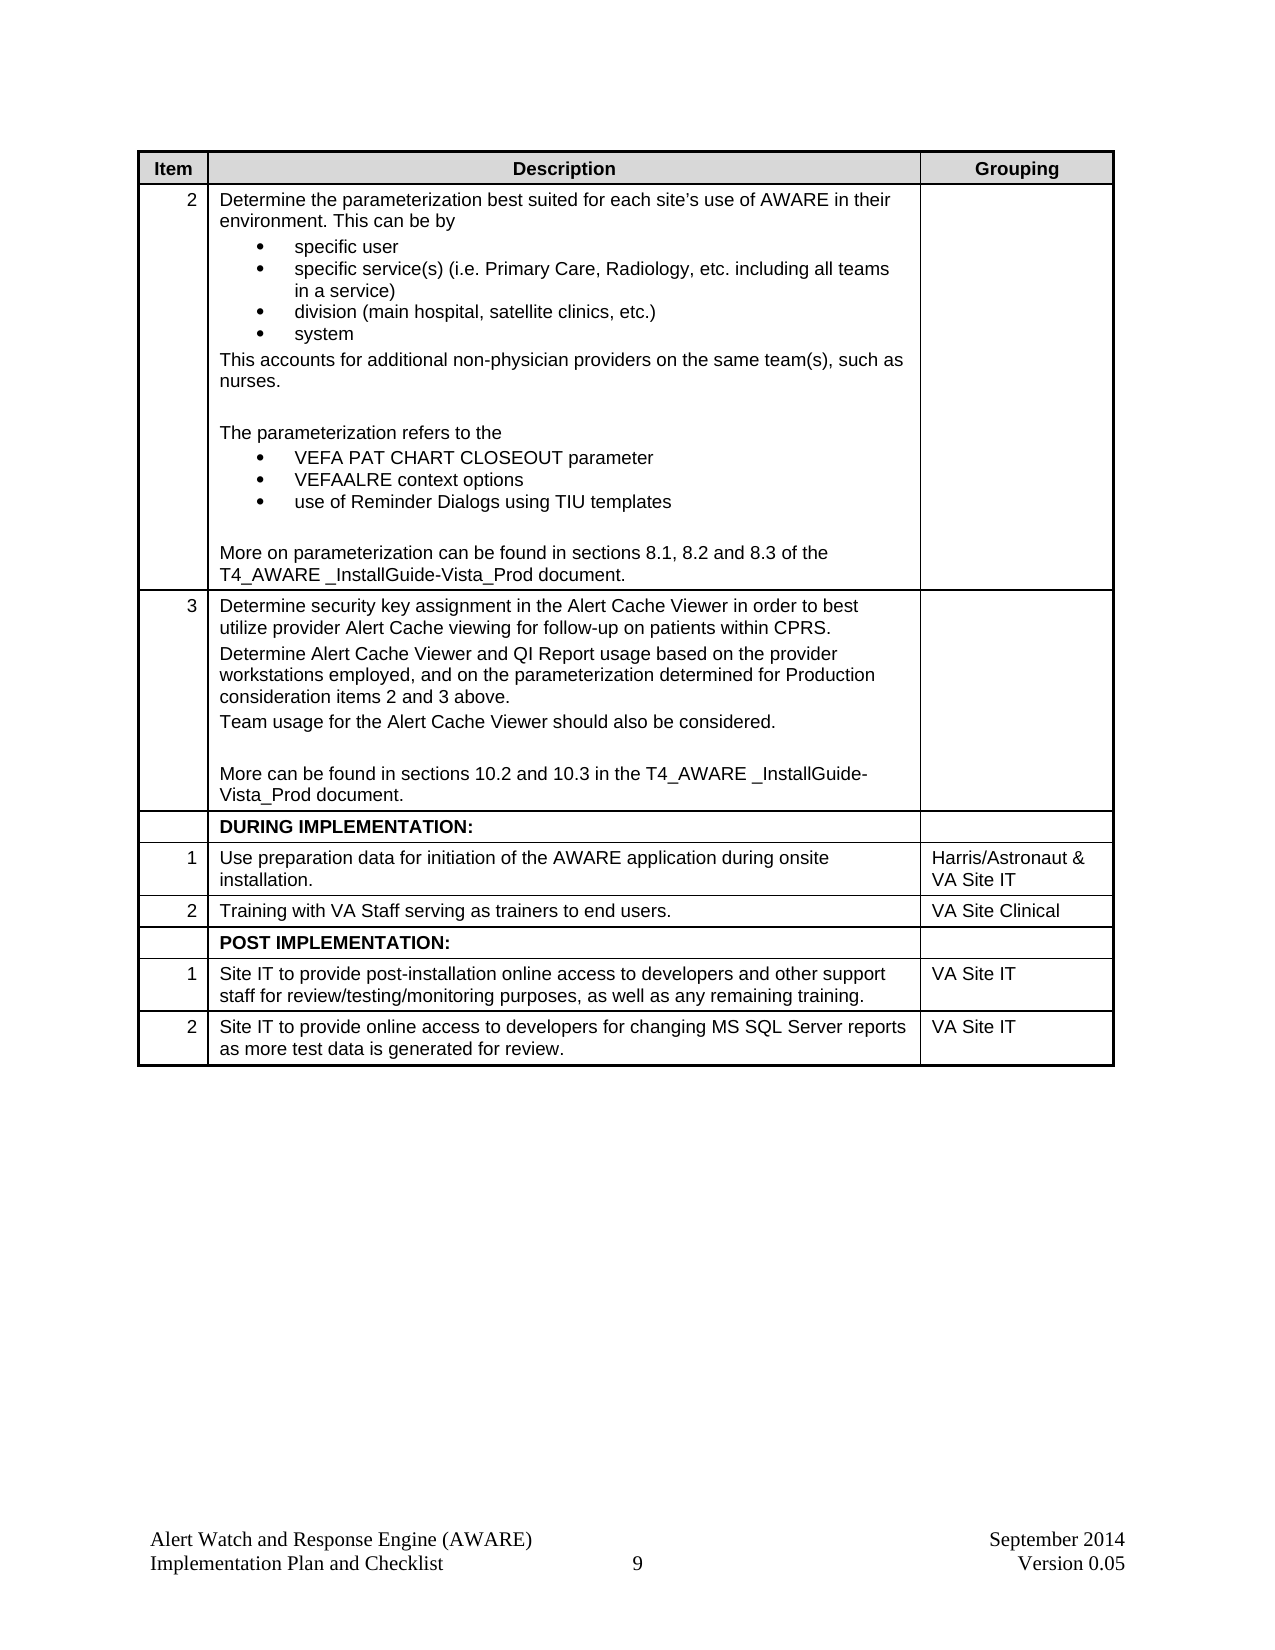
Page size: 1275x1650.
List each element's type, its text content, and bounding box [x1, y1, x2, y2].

table_cell [921, 591, 1112, 810]
table_cell [921, 928, 1112, 957]
table_cell [140, 812, 207, 841]
table_cell Use preparation data for initiation of the AWARE application during onsite installation. [209, 843, 920, 894]
table_cell Site IT to provide post-installation online access to developers and other support staff for review/testing/monitoring purposes, as well as any remaining training. [209, 959, 920, 1010]
table_cell 2 [140, 185, 207, 589]
table_cell 1 [140, 959, 207, 1010]
table_cell Site IT to provide online access to developers for changing MS SQL Server reports as more test data is generated for review. [209, 1012, 920, 1063]
table_cell Determine security key assignment in the Alert Cache Viewer in order to best utilize provider Alert Cache viewing for follow-up on patients within CPRS. Determine Alert Cache Viewer and QI Report usage based on the provider workstations employed, and on the parameterization determined for Production consideration items 2 and 3 above. Team usage for the Alert Cache Viewer should also be considered. More can be found in sections 10.2 and 10.3 in the T4_AWARE _InstallGuide-Vista_Prod document. [209, 591, 920, 810]
table_cell [140, 928, 207, 957]
table_cell Harris/Astronaut & VA Site IT [921, 843, 1112, 894]
table_cell 2 [140, 896, 207, 926]
table_cell VA Site IT [921, 1012, 1112, 1063]
table_header Item [140, 153, 207, 183]
table_cell POST IMPLEMENTATION: [209, 928, 920, 957]
table_cell 3 [140, 591, 207, 810]
table_cell VA Site IT [921, 959, 1112, 1010]
table_cell Determine the parameterization best suited for each site’s use of AWARE in their environment. This can be by specific user specific service(s) (i.e. Primary Care, Radiology, etc. including all teams in a service) division (main hospital, satellite clinics, etc.) system This accounts for additional non-physician providers on the same team(s), such as nurses. The parameterization refers to the VEFA PAT CHART CLOSEOUT parameter VEFAALRE context options use of Reminder Dialogs using TIU templates More on parameterization can be found in sections 8.1, 8.2 and 8.3 of the T4_AWARE _InstallGuide-Vista_Prod document. [209, 185, 920, 589]
table_cell 2 [140, 1012, 207, 1063]
table_cell Training with VA Staff serving as trainers to end users. [209, 896, 920, 926]
table_cell 1 [140, 843, 207, 894]
table_cell [921, 185, 1112, 589]
table_cell VA Site Clinical [921, 896, 1112, 926]
table_cell DURING IMPLEMENTATION: [209, 812, 920, 841]
table_header Grouping [921, 153, 1112, 183]
table_cell [921, 812, 1112, 841]
table_header Description [209, 153, 920, 183]
